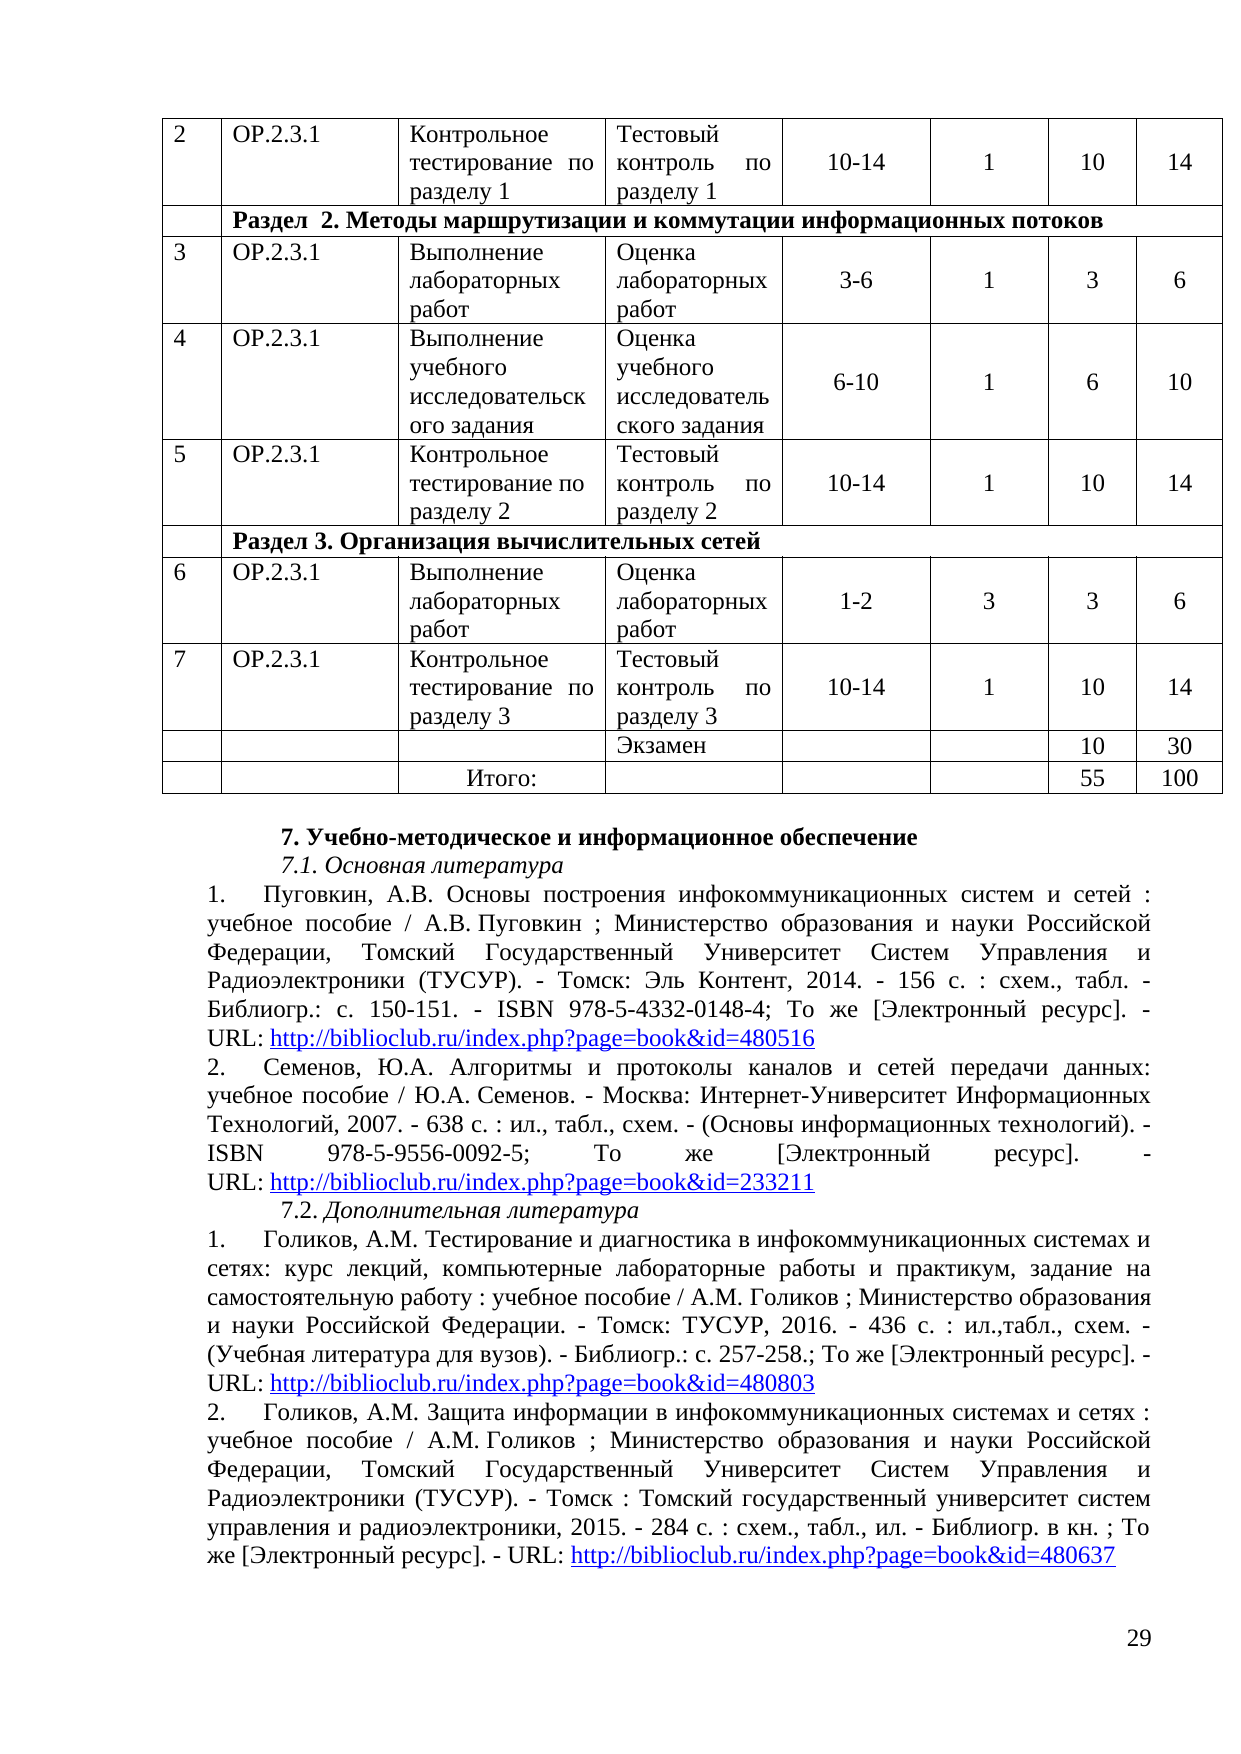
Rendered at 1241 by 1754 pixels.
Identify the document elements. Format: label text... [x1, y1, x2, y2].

table_cell 6-10 [783, 324, 930, 438]
table_cell 100 [1137, 762, 1222, 792]
table_cell 10 [1049, 440, 1136, 525]
table_cell 1 [931, 237, 1048, 323]
table_cell [931, 731, 1048, 761]
table_cell ОР.2.3.1 [222, 324, 398, 438]
table_cell 3 [931, 558, 1048, 643]
table_cell 14 [1137, 119, 1222, 205]
table_cell 7 [163, 644, 221, 730]
table_cell Экзамен [606, 731, 782, 761]
list Пуговкин, А.В. Основы построения инфокоммуникационных систем и сетей : учебное пособие / А.В. Пуговкин ; Министерство образования и науки Российской Федерации, Томский Государственный Университет Систем Управления и Радиоэлектроники (ТУСУР). - Томск: Эль Контент, 2014. - 156 с. : схем., табл. - Библиогр.: с. 150-151. - ISBN 978-5-4332-0148-4; То же [Электронный ресурс]. - URL: http://biblioclub.ru/index.php?page=book&id=480516 [207, 879, 1152, 1052]
table_cell [606, 762, 782, 792]
table_cell 10 [1049, 119, 1136, 205]
table_cell 3 [1049, 558, 1136, 643]
table_cell Тестовый контроль по разделу 3 [606, 644, 782, 730]
table_cell Оценка лабораторных работ [606, 558, 782, 643]
table_cell ОР.2.3.1 [222, 119, 398, 205]
list Голиков, А.М. Защита информации в инфокоммуникационных системах и сетях : учебное пособие / А.М. Голиков ; Министерство образования и науки Российской Федерации, Томский Государственный Университет Систем Управления и Радиоэлектроники (ТУСУР). - Томск : Томский государственный университет систем управления и радиоэлектроники, 2015. - 284 с. : схем., табл., ил. - Библиогр. в кн. ; То же [Электронный ресурс]. - URL: http://biblioclub.ru/index.php?page=book&id=480637 [207, 1397, 1152, 1569]
table_cell [163, 731, 221, 761]
table_cell 1 [931, 644, 1048, 730]
table_cell 10-14 [783, 644, 930, 730]
table_cell [931, 762, 1048, 792]
table_cell 1 [931, 119, 1048, 205]
table_cell 3 [1049, 237, 1136, 323]
table_cell Контрольное тестирование по разделу 2 [399, 440, 605, 525]
table_cell Оценка лабораторных работ [606, 237, 782, 323]
table_cell [163, 526, 221, 556]
table_cell 3 [163, 237, 221, 323]
table_cell [163, 206, 221, 236]
table_cell Итого: [399, 762, 605, 792]
table_cell 1 [931, 440, 1048, 525]
table_cell 6 [1049, 324, 1136, 438]
table_cell Контрольное тестирование по разделу 3 [399, 644, 605, 730]
table_cell Выполнение учебного исследовательского задания [399, 324, 605, 438]
table_cell 1 [931, 324, 1048, 438]
table_cell 6 [1137, 237, 1222, 323]
table_cell 1-2 [783, 558, 930, 643]
table_cell Тестовый контроль по разделу 2 [606, 440, 782, 525]
table_cell Раздел 3. Организация вычислительных сетей [222, 526, 1222, 556]
table_cell 6 [1137, 558, 1222, 643]
text 7.2. Дополнительная литература [207, 1196, 1152, 1224]
table_cell ОР.2.3.1 [222, 440, 398, 525]
list Голиков, А.М. Тестирование и диагностика в инфокоммуникационных системах и сетях: курс лекций, компьютерные лабораторные работы и практикум, задание на самостоятельную работу : учебное пособие / А.М. Голиков ; Министерство образования и науки Российской Федерации. - Томск: ТУСУР, 2016. - 436 с. : ил.,табл., схем. - (Учебная литература для вузов). - Библиогр.: с. 257-258.; То же [Электронный ресурс]. - URL: http://biblioclub.ru/index.php?page=book&id=480803 [207, 1224, 1152, 1397]
list Семенов, Ю.А. Алгоритмы и протоколы каналов и сетей передачи данных: учебное пособие / Ю.А. Семенов. - Москва: Интернет-Университет Информационных Технологий, 2007. - 638 с. : ил., табл., схем. - (Основы информационных технологий). - ISBN 978-5-9556-0092-5; То же [Электронный ресурс]. - URL: http://biblioclub.ru/index.php?page=book&id=233211 [207, 1052, 1152, 1196]
table_cell 10-14 [783, 440, 930, 525]
table_cell 10 [1049, 644, 1136, 730]
table_cell Оценка учебного исследовательского задания [606, 324, 782, 438]
table_cell Контрольное тестирование по разделу 1 [399, 119, 605, 205]
table_cell 55 [1049, 762, 1136, 792]
table_cell [222, 731, 398, 761]
table_cell 4 [163, 324, 221, 438]
table_cell [163, 762, 221, 792]
table_cell [399, 731, 605, 761]
table_cell 10 [1137, 324, 1222, 438]
text 7.1. Основная литература [207, 851, 1152, 879]
table_cell 6 [163, 558, 221, 643]
table_cell 2 [163, 119, 221, 205]
table_cell 10-14 [783, 119, 930, 205]
table_cell ОР.2.3.1 [222, 644, 398, 730]
table_cell 5 [163, 440, 221, 525]
table_cell [222, 762, 398, 792]
table_cell Выполнение лабораторных работ [399, 558, 605, 643]
table_cell 3-6 [783, 237, 930, 323]
table_cell ОР.2.3.1 [222, 558, 398, 643]
text 7. Учебно-методическое и информационное обеспечение [207, 822, 1152, 851]
table_cell ОР.2.3.1 [222, 237, 398, 323]
table_cell [783, 762, 930, 792]
table_cell Раздел 2. Методы маршрутизации и коммутации информационных потоков [222, 206, 1222, 236]
table_cell 14 [1137, 440, 1222, 525]
table_cell 30 [1137, 731, 1222, 761]
table_cell Выполнение лабораторных работ [399, 237, 605, 323]
table_cell 14 [1137, 644, 1222, 730]
table_cell 10 [1049, 731, 1136, 761]
table_cell Тестовый контроль по разделу 1 [606, 119, 782, 205]
table_cell [783, 731, 930, 761]
